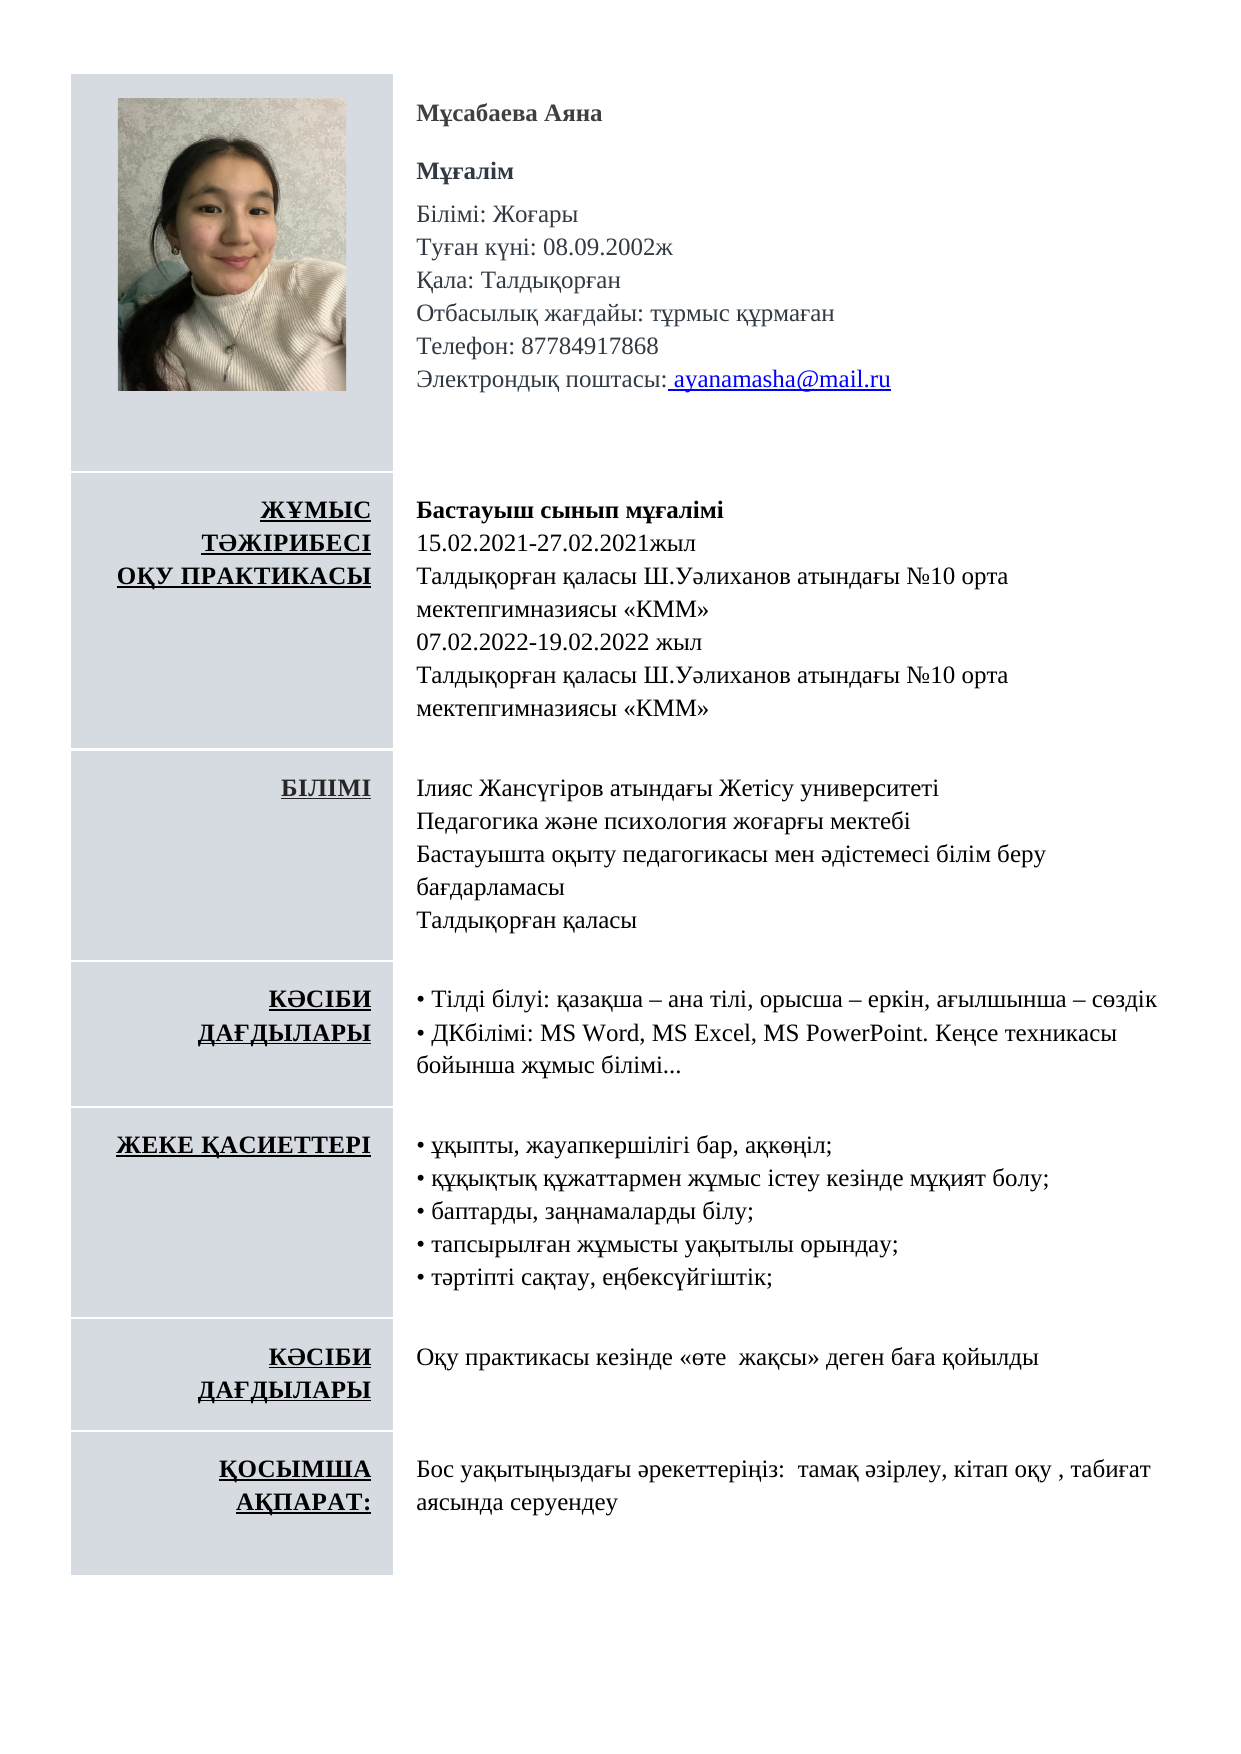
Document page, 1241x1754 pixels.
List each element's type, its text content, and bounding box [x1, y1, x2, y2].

picture [117, 98, 347, 391]
table_cell Оқу практикасы кезінде «өте жақсы» деген баға қойылды [395, 1319, 1194, 1430]
table_cell ЖЕКЕ ҚАСИЕТТЕРІ [71, 1108, 393, 1317]
table_cell КӘСІБИ ДАҒДЫЛАРЫ [71, 962, 393, 1106]
table_cell Бастауыш сынып мұғалімі 15.02.2021-27.02.2021жыл Талдықорған қаласы Ш.Уәлиханов атындағы №10 орта мектепгимназиясы «КММ» 07.02.2022-19.02.2022 жыл Талдықорған қаласы Ш.Уәлиханов атындағы №10 орта мектепгимназиясы «КММ» [395, 473, 1194, 748]
table_cell • Тілді білуі: қазақша – ана тілі, орысша – еркін, ағылшынша – сөздік • ДКбілімі: MS Word, MS Excel, MS PowerPoint. Кеңсе техникасы бойынша жұмыс білімі... [395, 962, 1194, 1106]
table_header [71, 74, 393, 471]
table_cell Бос уақытыңыздағы әрекеттеріңіз: тамақ әзірлеу, кітап оқу , табиғат аясында серуендеу ...... [395, 1432, 1194, 1575]
table_cell Ілияс Жансүгіров атындағы Жетісу университеті Педагогика және психология жоғарғы мектебі Бастауышта оқыту педагогикасы мен әдістемесі білім беру бағдарламасы Талдықорған қаласы [395, 751, 1194, 960]
table_cell БІЛІМІ [71, 751, 393, 960]
table_cell КӘСІБИ ДАҒДЫЛАРЫ [71, 1319, 393, 1430]
table_cell ҚОСЫМША АҚПАРАТ: [71, 1432, 393, 1575]
table_header Мұсабаева Аяна Мұғалім Білімі: Жоғары Туған күні: 08.09.2002ж Қала: Талдықорған Отбасылық жағдайы: тұрмыс құрмаған Телефон: 87784917868 Электрондық поштасы: ayanamasha@mail.ru [395, 76, 1194, 471]
table_cell • ұқыпты, жауапкершілігі бар, ақкөңіл; • құқықтық құжаттармен жұмыс істеу кезінде мұқият болу; • баптарды, заңнамаларды білу; • тапсырылған жұмысты уақытылы орындау; • тәртіпті сақтау, еңбексүйгіштік; [395, 1108, 1194, 1317]
table_cell ЖҰМЫС ТӘЖІРИБЕСІ ОҚУ ПРАКТИКАСЫ [71, 473, 393, 748]
